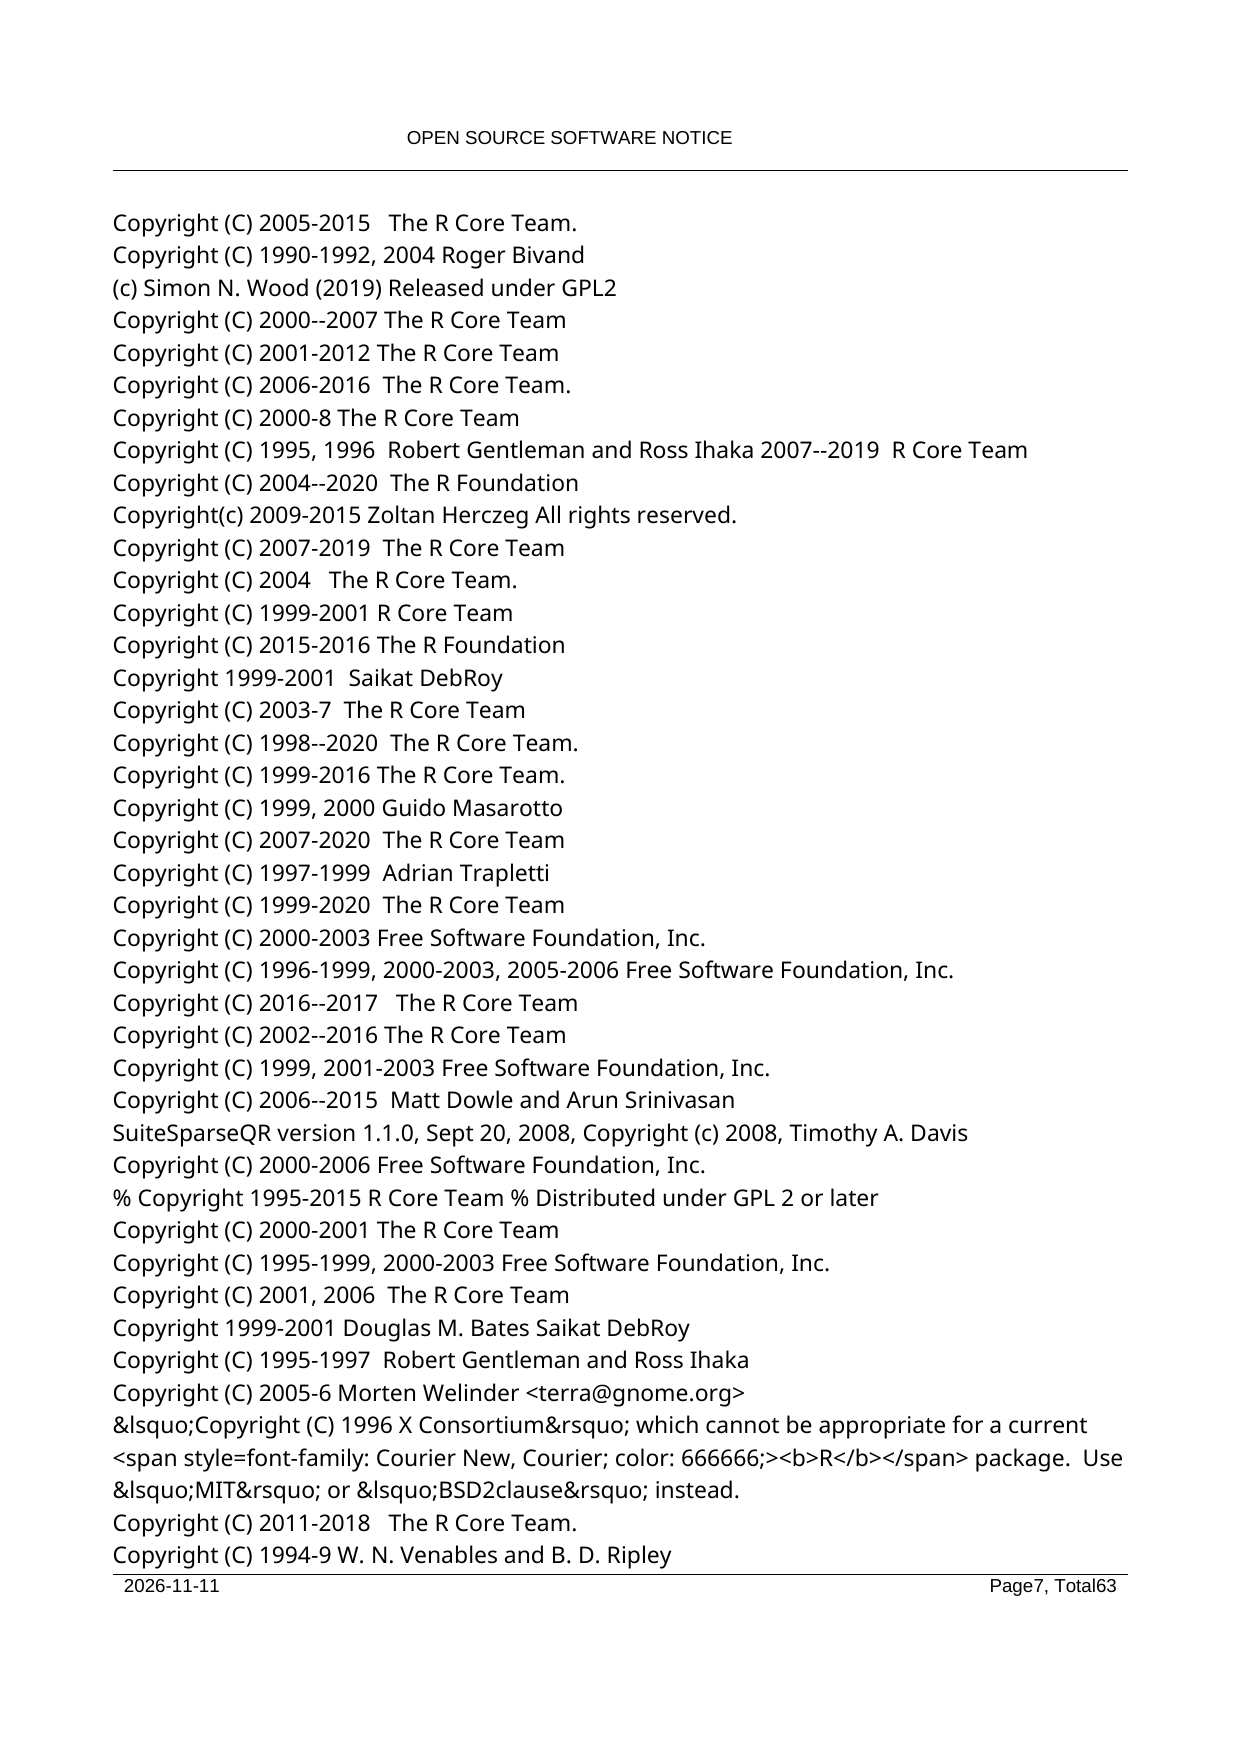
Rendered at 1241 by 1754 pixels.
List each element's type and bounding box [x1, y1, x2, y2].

text [112, 206, 1128, 1571]
